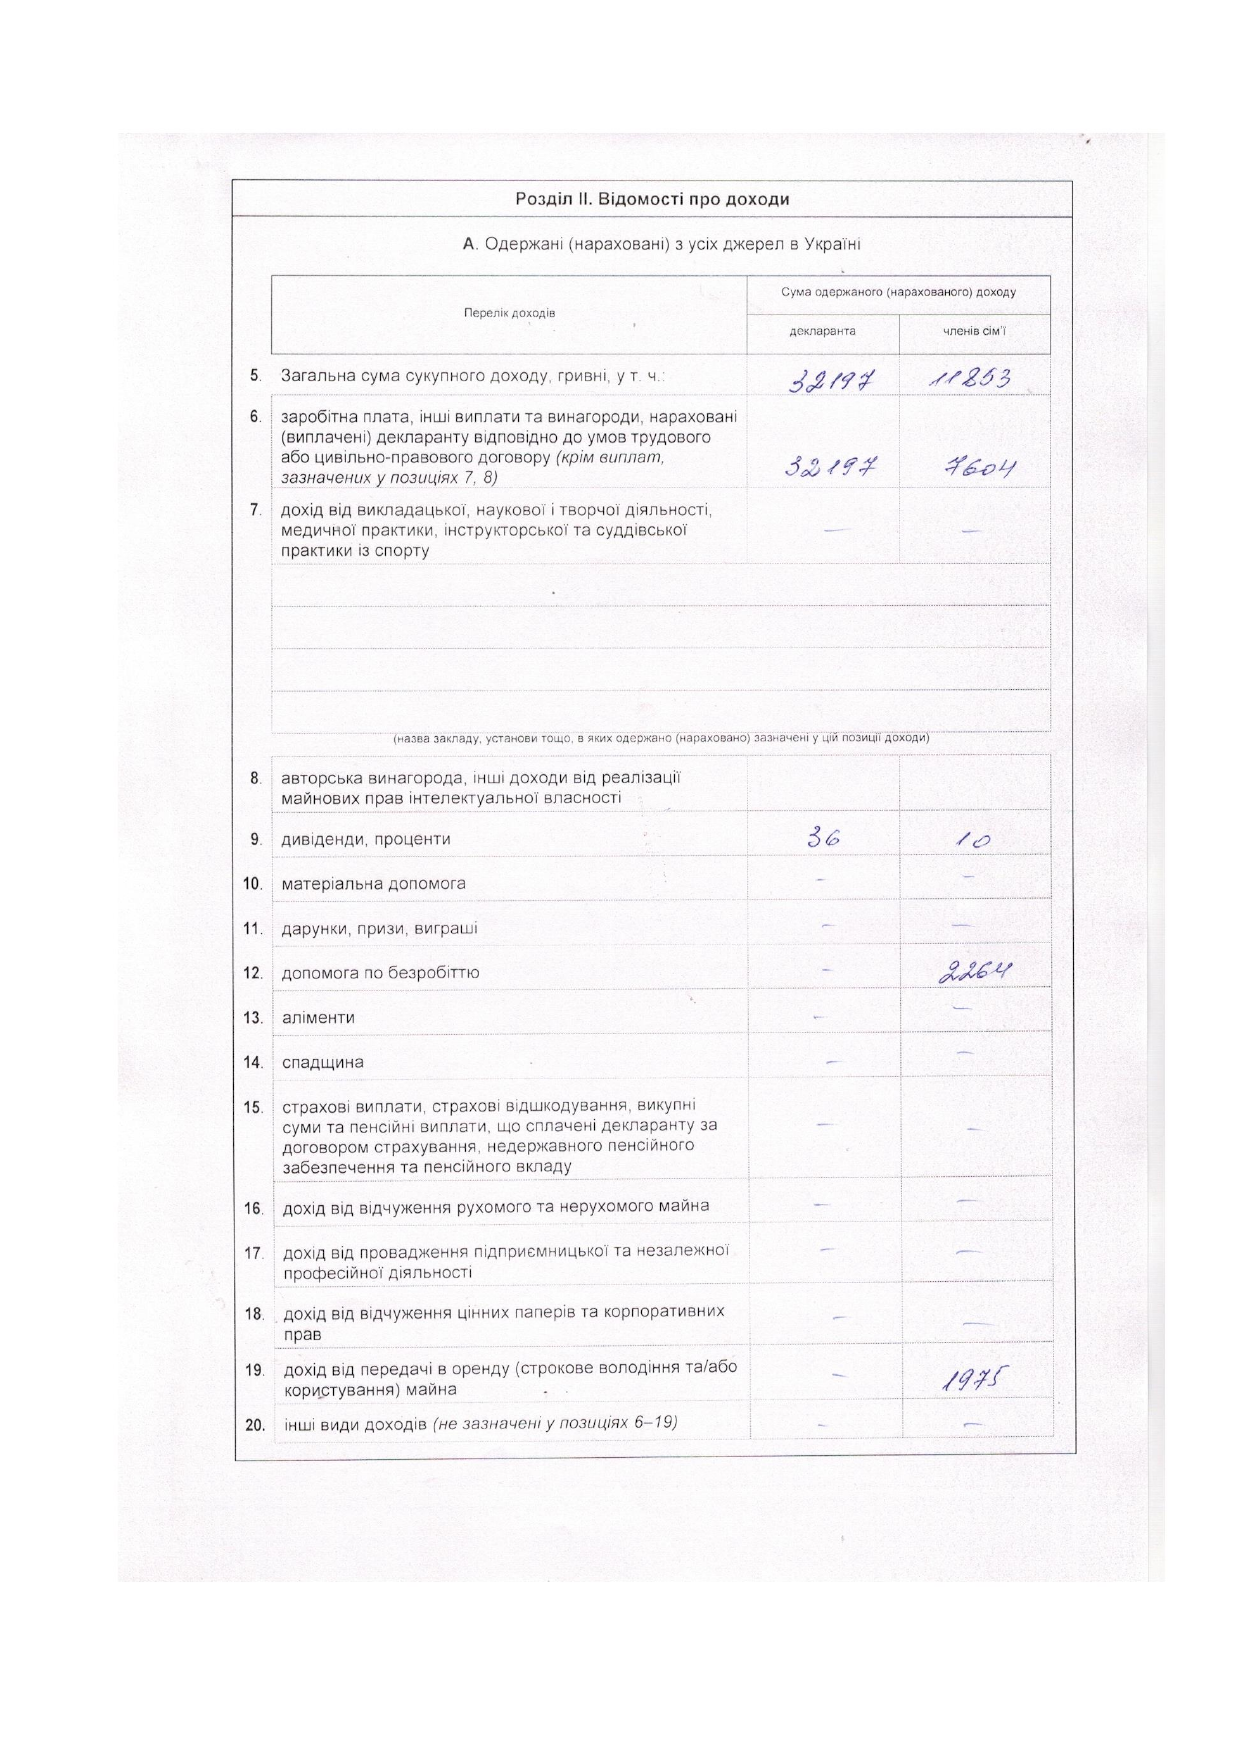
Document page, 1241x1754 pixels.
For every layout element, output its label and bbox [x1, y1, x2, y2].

picture [103, 118, 1180, 1598]
